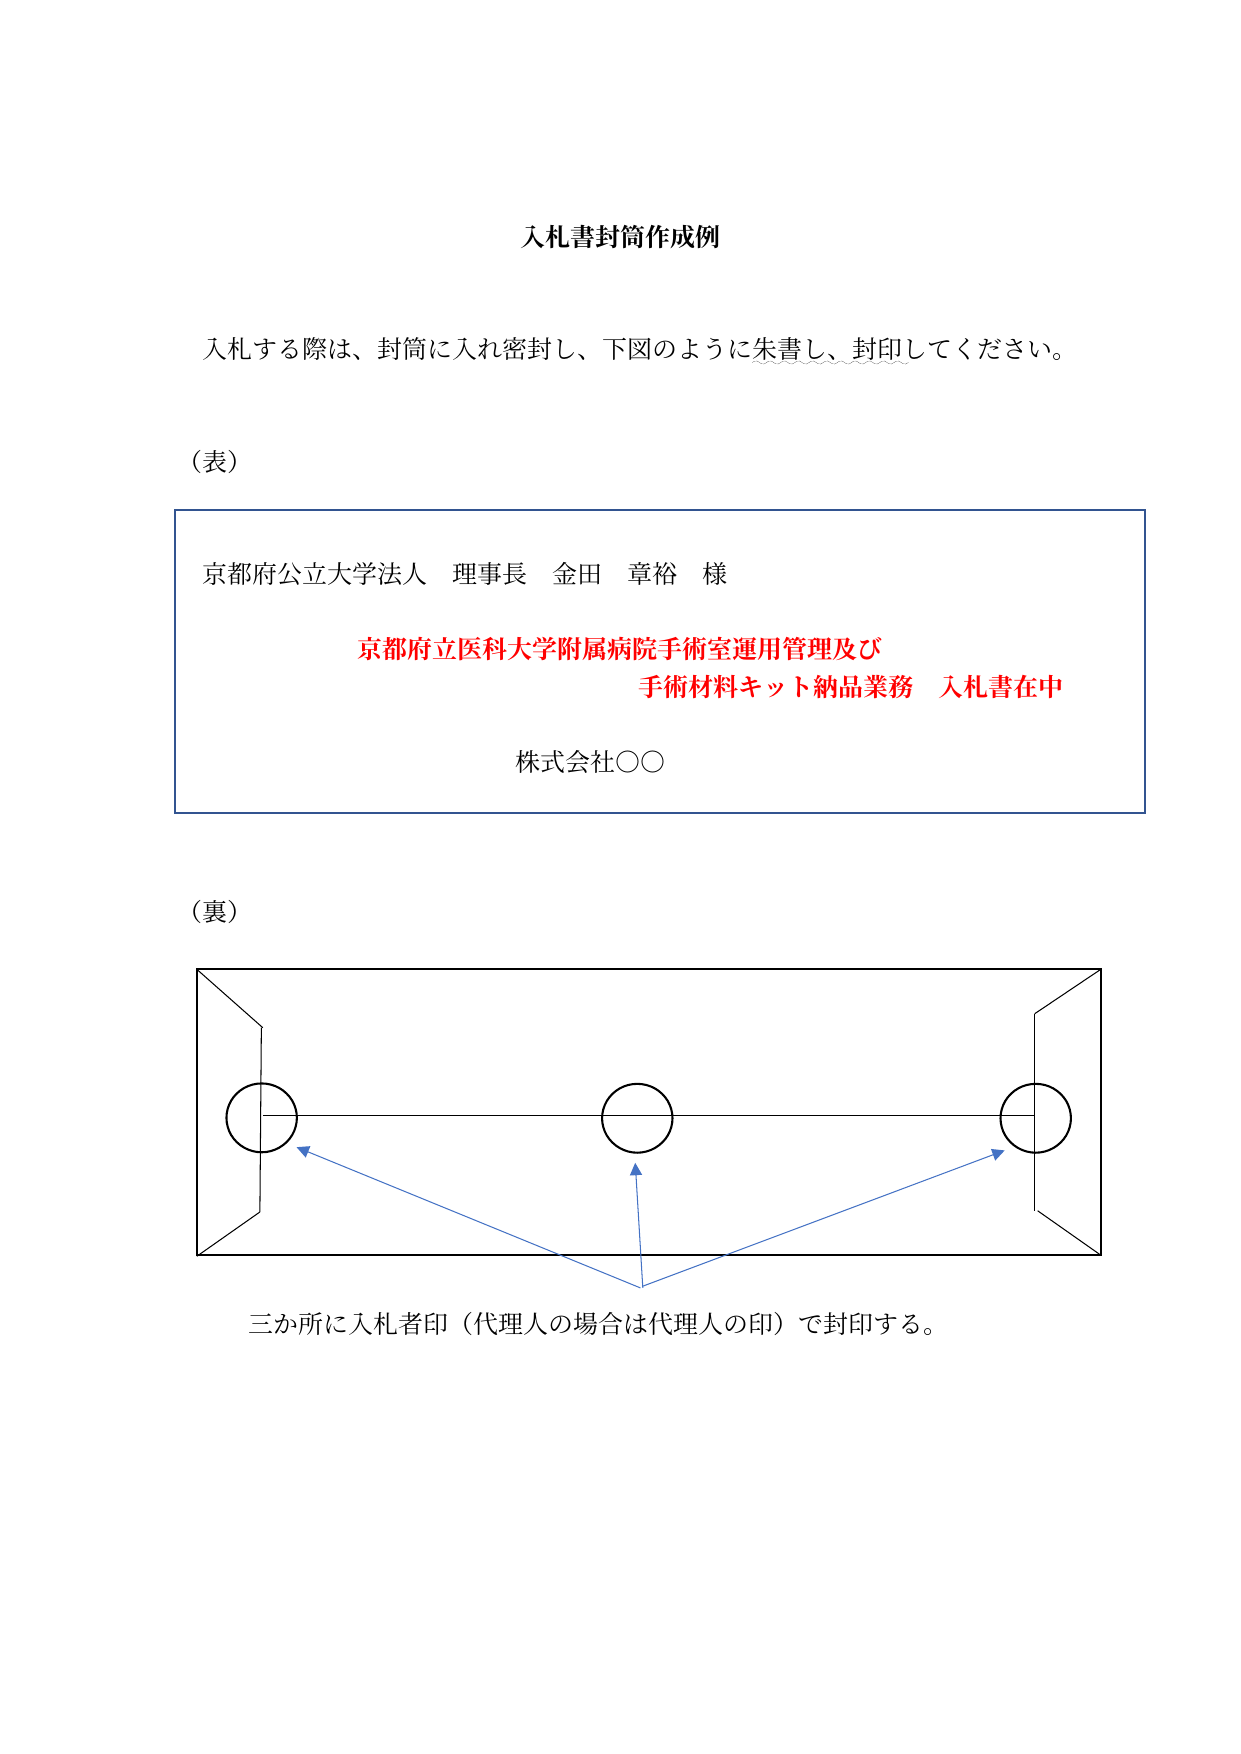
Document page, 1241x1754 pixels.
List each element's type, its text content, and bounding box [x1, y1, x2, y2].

text 三か所に入札者印（代理人の場合は代理人の印）で封印する。 [177, 1304, 1063, 1342]
text （表） [177, 442, 1063, 479]
text 京都府立医科大学附属病院手術室運用管理及び [177, 629, 1063, 667]
text 入札書封筒作成例 [177, 217, 1063, 254]
text 京都府公立大学法人 理事長 金田 章裕 様 [177, 554, 1063, 592]
text 手術材料キット納品業務 入札書在中 [177, 667, 1063, 704]
text （裏） [177, 892, 1063, 929]
text 入札する際は、封筒に入れ密封し、下図のように朱書し、封印してください。 [177, 329, 1063, 367]
text 株式会社○○ [177, 742, 1063, 779]
